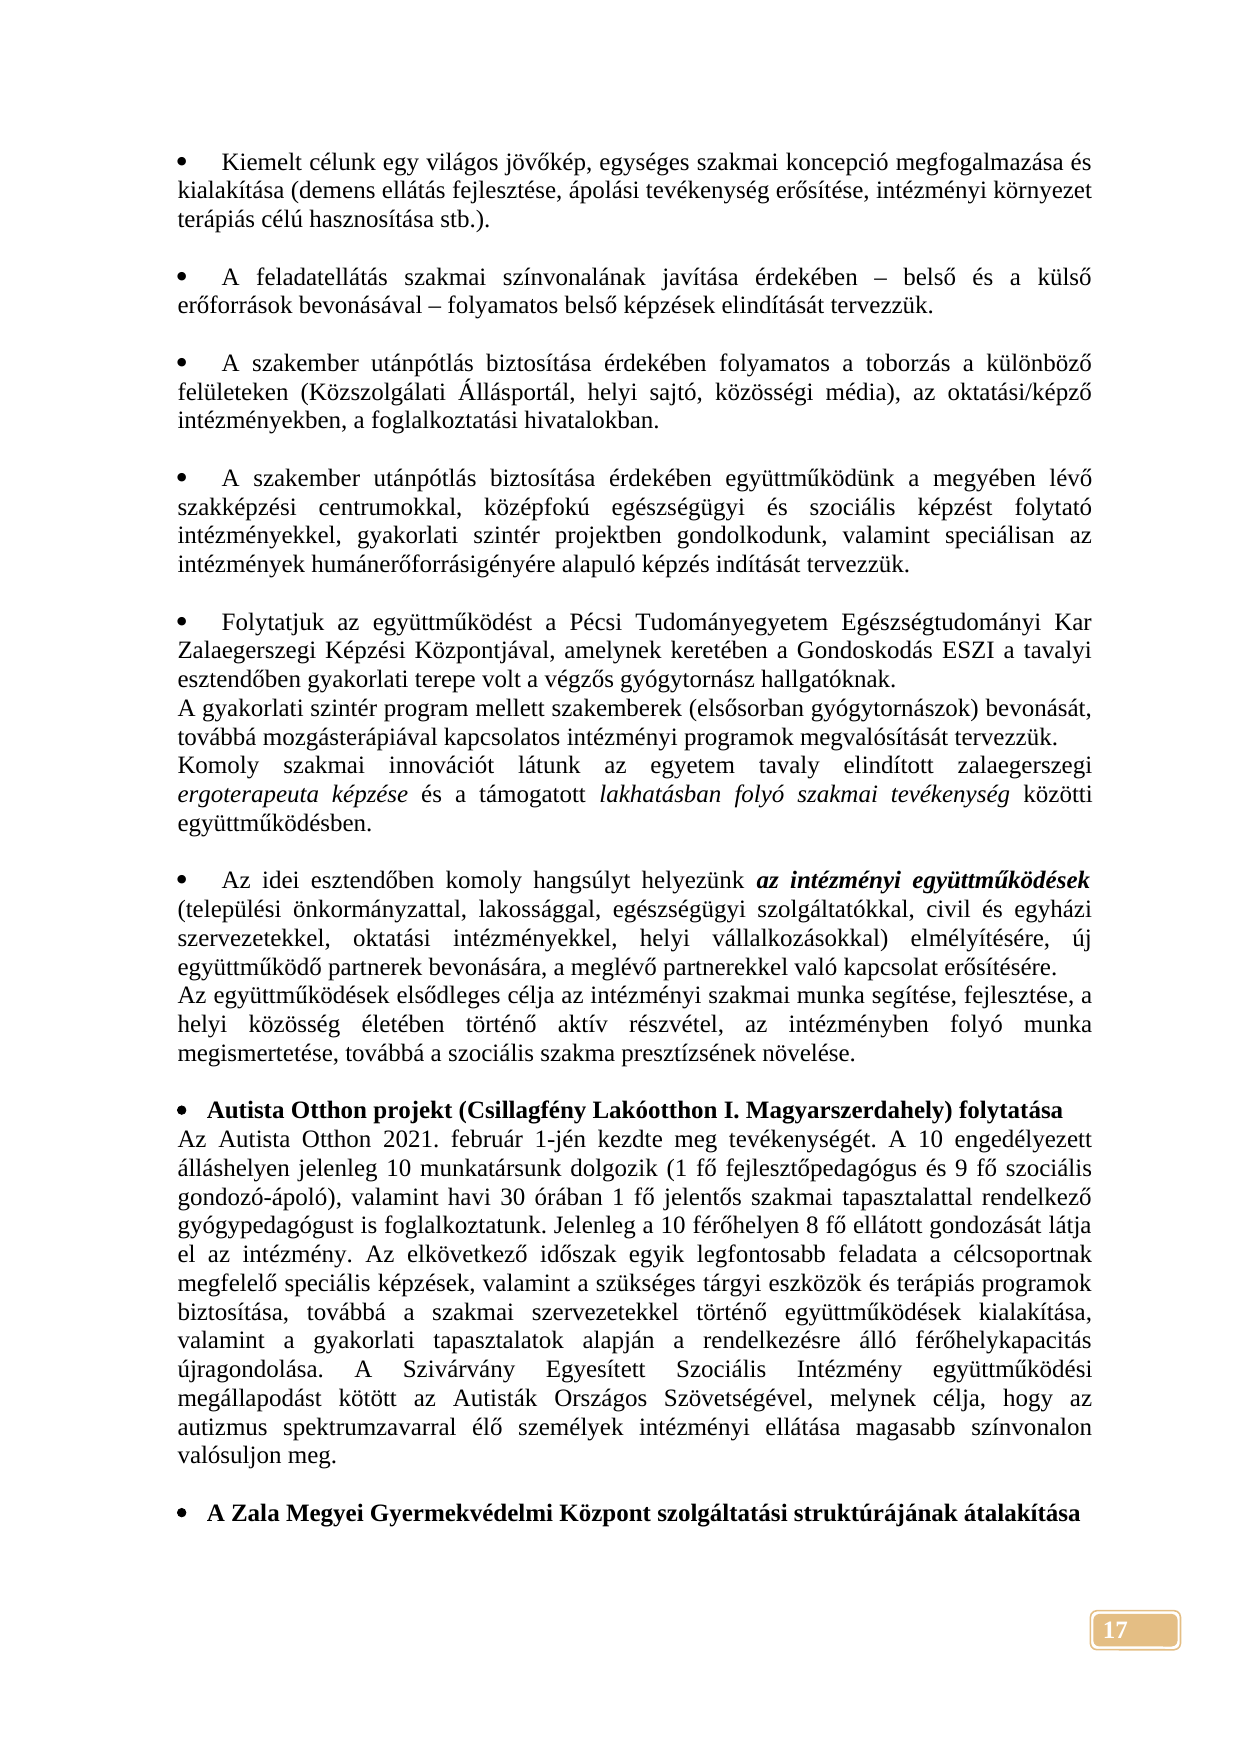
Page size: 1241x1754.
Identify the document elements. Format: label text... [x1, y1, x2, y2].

text Komoly szakmai innovációt látunk az egyetem tavaly elindított zalaegerszegi ergoterapeuta képzése és a támogatott lakhatásban folyó szakmai tevékenység közötti együttműködésben. [177, 1009, 1093, 1096]
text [177, 1383, 1093, 1584]
text V. AZ ÁLLAMI FENNTARTÁSBAN MŰKÖDŐ MEGYEI INTÉZMÉNYRENDSZER FEJLESZTÉSÉRE VONATKOZÓ TERVEK [148, 233, 1093, 291]
text Az intézményekben folyó védekezési munkát a megelőző időszakban szerzett járványkezelési tapasztalatok jelentős mértékben megkönnyítették. [148, 118, 1093, 176]
list Folytatjuk az együttműködést a Pécsi Tudományegyetem Egészségtudományi Kar Zalaegerszegi Képzési Központjával, amelynek keretében a Gondoskodás ESZI a tavalyi esztendőben gyakorlati terepe volt a végzős gyógytornász hallgatóknak. [177, 866, 1093, 952]
list Autista Otthon projekt (Csillagfény Lakóotthon I. Magyarszerdahely) folytatása [177, 1354, 1093, 1383]
list Az idei esztendőben komoly hangsúlyt helyezünk az intézményi együttműködések (települési önkormányzattal, lakossággal, egészségügyi szolgáltatókkal, civil és egyházi szervezetekkel, oktatási intézményekkel, helyi vállalkozásokkal) elmélyítésére, új együttműködő partnerek bevonására, a meglévő partnerekkel való kapcsolat erősítésére. [177, 1124, 1093, 1239]
list A szakember utánpótlás biztosítása érdekében folyamatos a toborzás a különböző felületeken (Közszolgálati Állásportál, helyi sajtó, közösségi média), az oktatási/képző intézményekben, a foglalkoztatási hivatalokban. [177, 607, 1093, 693]
text A gyakorlati szintér program mellett szakemberek (elsősorban gyógytornászok) bevonását, továbbá mozgásterápiával kapcsolatos intézményi programok megvalósítását tervezzük. [177, 952, 1093, 1009]
text Az együttműködések elsődleges célja az intézményi szakmai munka segítése, fejlesztése, a helyi közösség életében történő aktív részvétel, az intézményben folyó munka megismertetése, továbbá a szociális szakma presztízsének növelése. [177, 1239, 1093, 1326]
text Minden intézményünk esetében állandóságra törekszünk mind a menedzsment, mind pedig a munkatársak tekintetében. [177, 319, 1093, 377]
list A feladatellátás szakmai színvonalának javítása érdekében – belső és a külső erőforrások bevonásával – folyamatos belső képzések elindítását tervezzük. [177, 521, 1093, 578]
list A szakember utánpótlás biztosítása érdekében együttműködünk a megyében lévő szakképzési centrumokkal, középfokú egészségügyi és szociális képzést folytató intézményekkel, gyakorlati szintér projektben gondolkodunk, valamint speciálisan az intézmények humánerőforrásigényére alapuló képzés indítását tervezzük. [177, 722, 1093, 837]
list Kiemelt célunk egy világos jövőkép, egységes szakmai koncepció megfogalmazása és kialakítása (demens ellátás fejlesztése, ápolási tevékenység erősítése, intézményi környezet terápiás célú hasznosítása stb.). [177, 406, 1093, 492]
